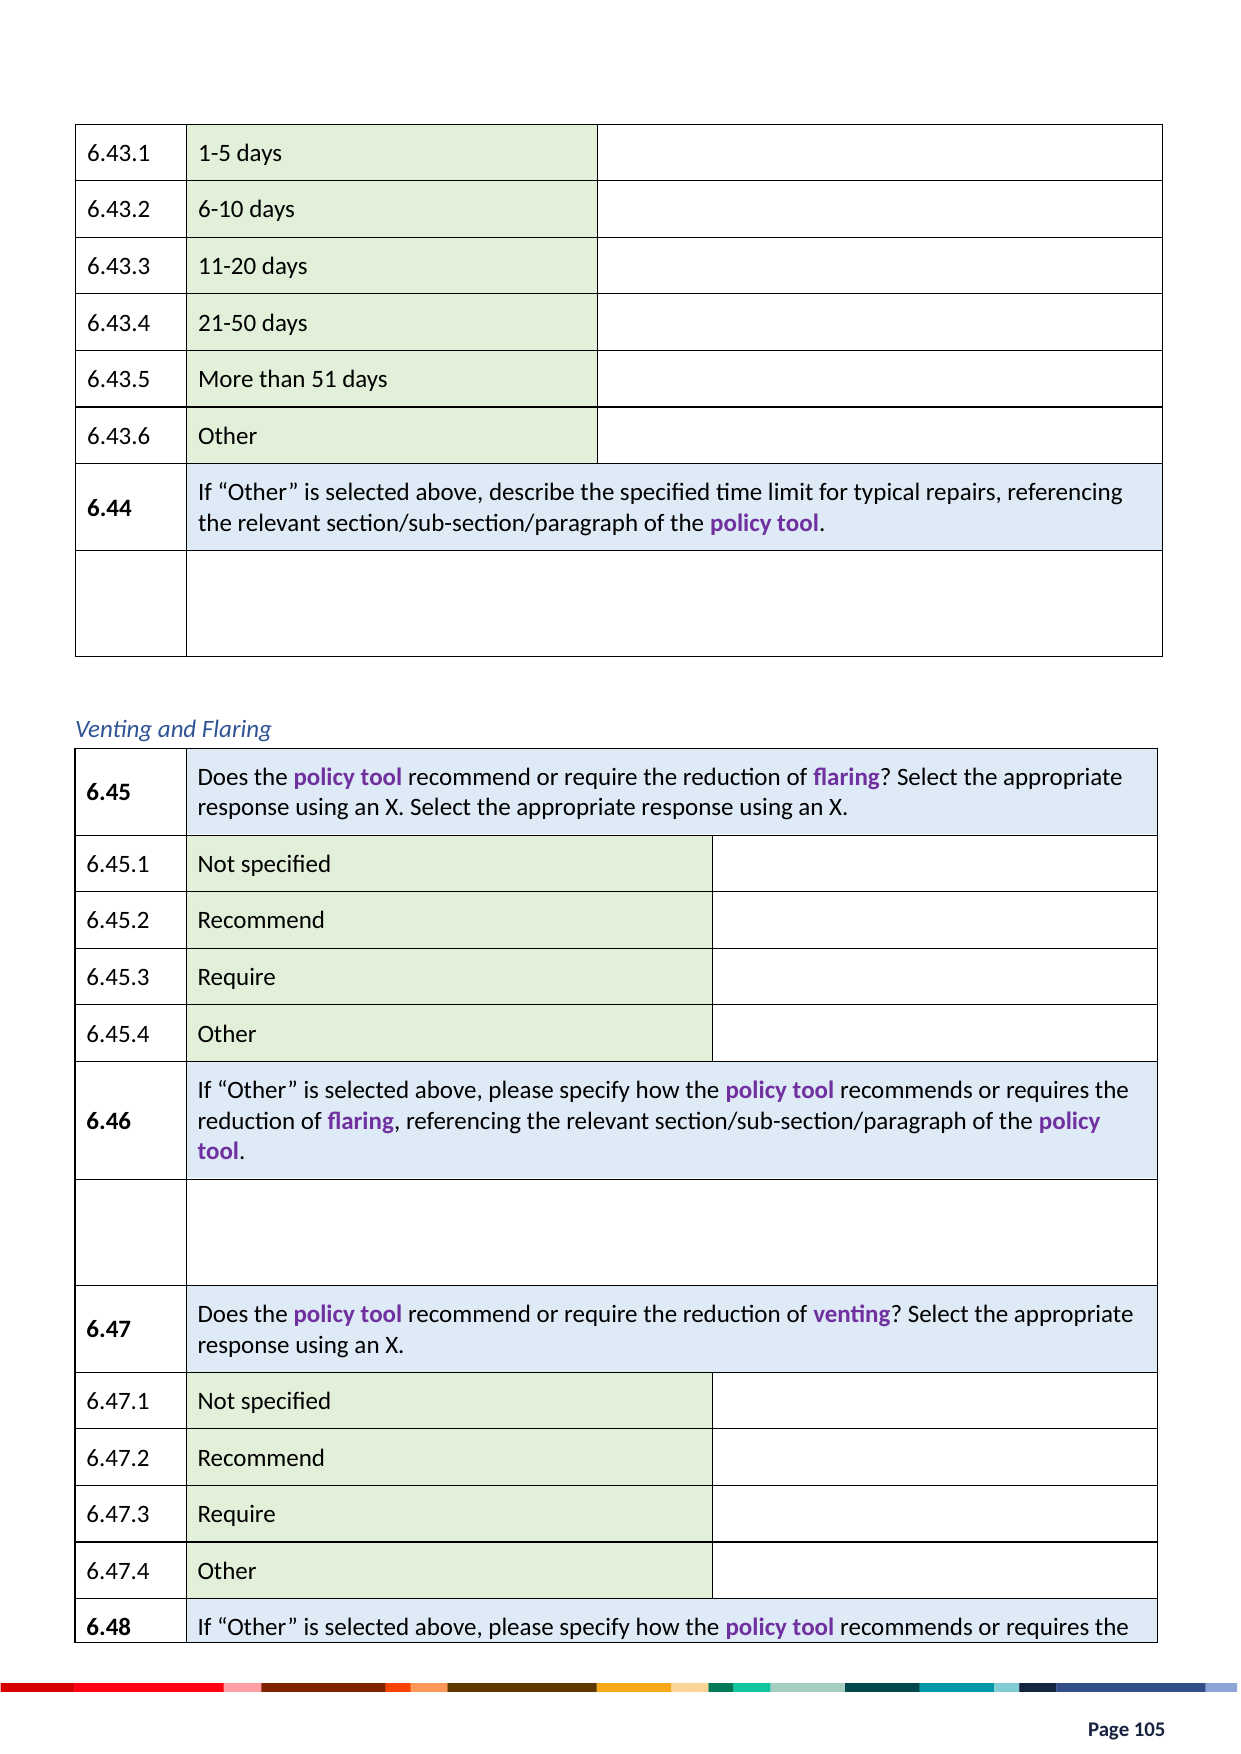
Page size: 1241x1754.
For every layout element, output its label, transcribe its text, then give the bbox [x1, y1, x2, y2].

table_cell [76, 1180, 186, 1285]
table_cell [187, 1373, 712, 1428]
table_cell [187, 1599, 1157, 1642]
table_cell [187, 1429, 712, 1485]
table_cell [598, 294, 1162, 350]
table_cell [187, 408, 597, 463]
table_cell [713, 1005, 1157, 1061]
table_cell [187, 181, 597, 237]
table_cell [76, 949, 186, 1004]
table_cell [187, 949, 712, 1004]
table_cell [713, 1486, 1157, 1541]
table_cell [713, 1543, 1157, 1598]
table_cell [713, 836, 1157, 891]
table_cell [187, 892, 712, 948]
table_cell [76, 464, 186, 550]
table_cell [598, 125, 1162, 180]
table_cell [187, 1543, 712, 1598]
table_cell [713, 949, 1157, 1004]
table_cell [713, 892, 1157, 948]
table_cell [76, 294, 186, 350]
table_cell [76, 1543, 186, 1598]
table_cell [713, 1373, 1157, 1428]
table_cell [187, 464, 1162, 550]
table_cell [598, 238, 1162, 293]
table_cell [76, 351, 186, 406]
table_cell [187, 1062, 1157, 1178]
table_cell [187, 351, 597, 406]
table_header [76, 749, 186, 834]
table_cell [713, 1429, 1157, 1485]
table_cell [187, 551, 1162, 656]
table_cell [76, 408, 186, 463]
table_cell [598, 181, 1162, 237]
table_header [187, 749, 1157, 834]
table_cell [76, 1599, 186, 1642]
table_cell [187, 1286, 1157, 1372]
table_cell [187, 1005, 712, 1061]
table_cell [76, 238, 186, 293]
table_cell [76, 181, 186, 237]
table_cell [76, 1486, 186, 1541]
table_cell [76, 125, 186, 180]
subtitle Venting and Flaring [75, 713, 1165, 743]
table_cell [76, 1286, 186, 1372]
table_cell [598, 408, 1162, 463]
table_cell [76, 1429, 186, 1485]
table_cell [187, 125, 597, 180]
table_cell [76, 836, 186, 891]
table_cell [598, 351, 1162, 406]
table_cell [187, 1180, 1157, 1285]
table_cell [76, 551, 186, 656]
picture [0, 1683, 1236, 1692]
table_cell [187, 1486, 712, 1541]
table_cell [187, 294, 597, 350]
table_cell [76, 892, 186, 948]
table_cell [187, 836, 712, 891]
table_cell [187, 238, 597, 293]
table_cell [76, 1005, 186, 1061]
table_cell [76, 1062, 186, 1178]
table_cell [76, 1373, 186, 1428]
